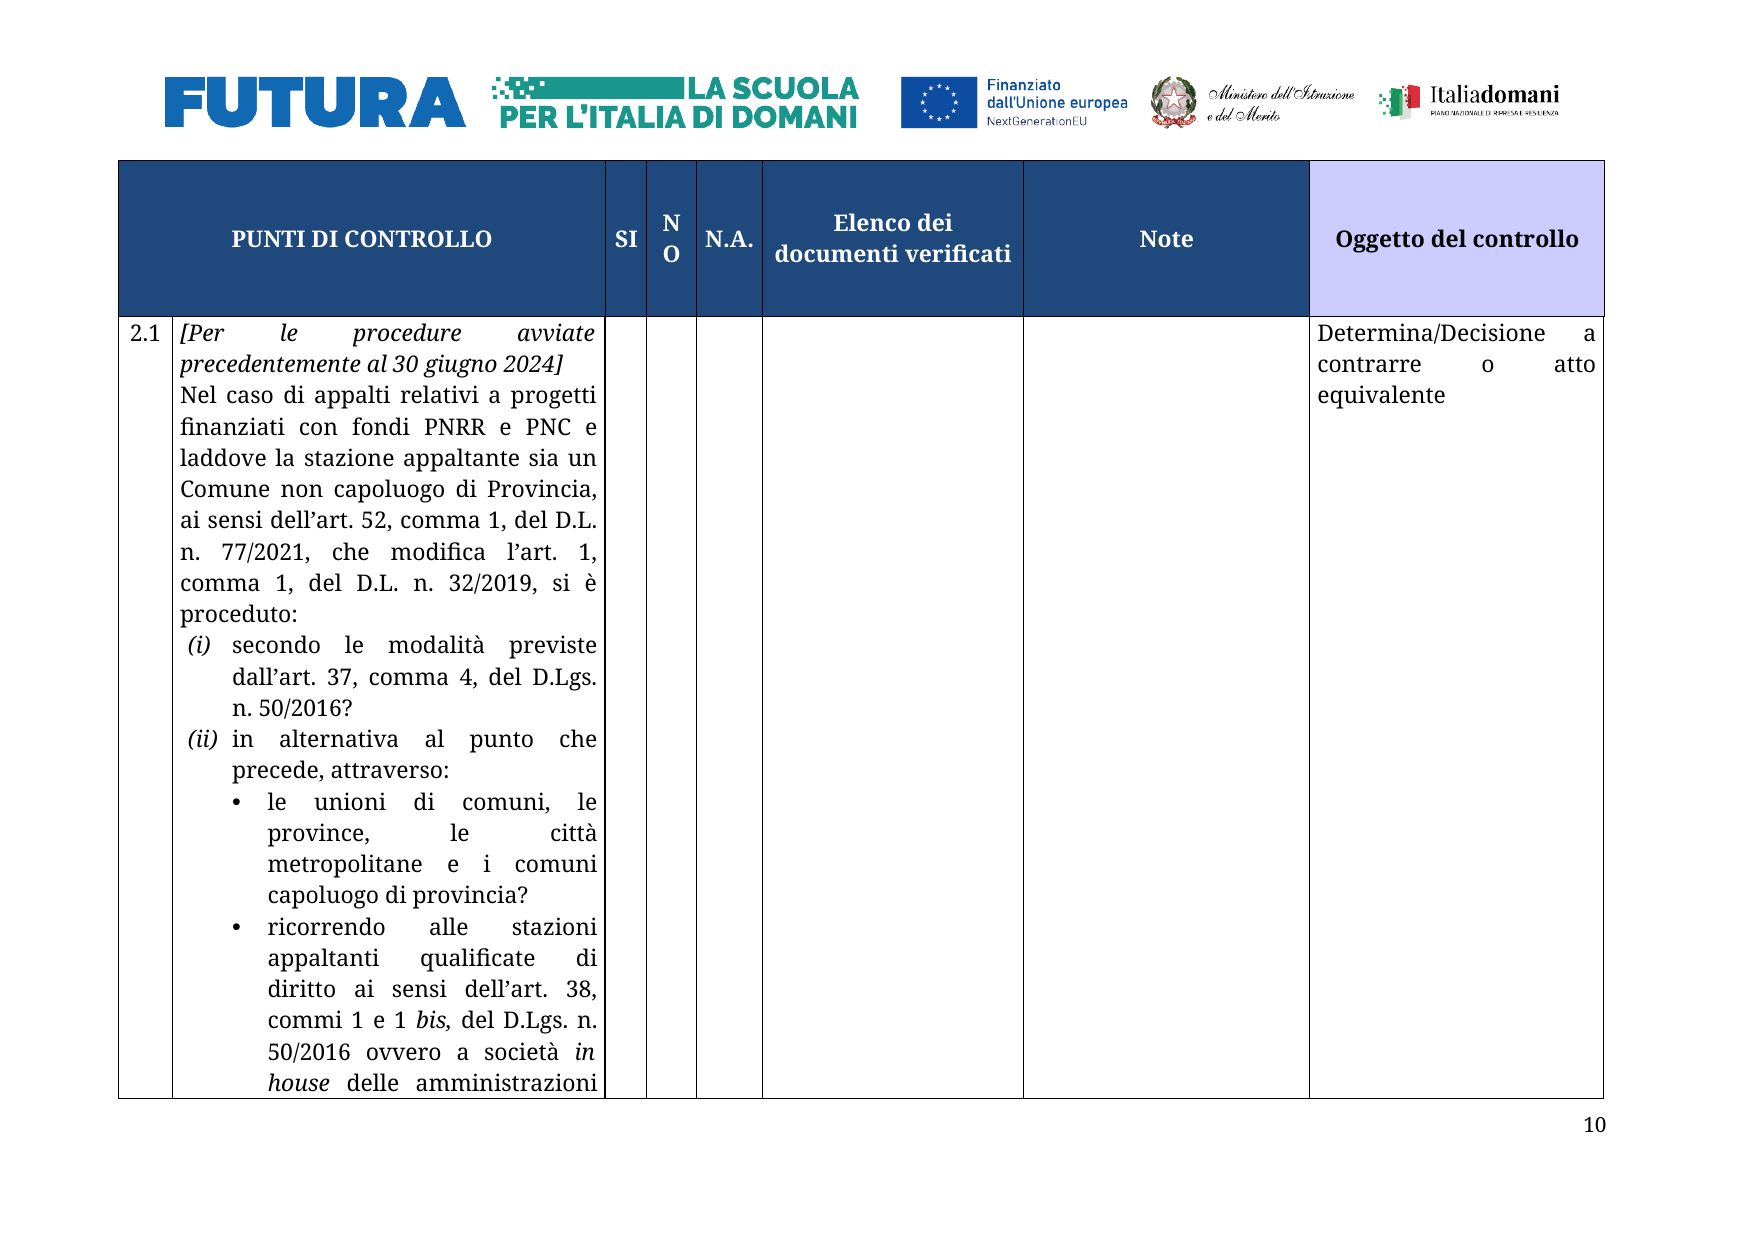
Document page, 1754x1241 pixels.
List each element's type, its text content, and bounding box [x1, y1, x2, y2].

table_header N.A. [697, 161, 762, 316]
picture [162, 73, 1562, 132]
table_header PUNTI DI CONTROLLO [119, 161, 605, 316]
table_cell Determina/Decisione a contrarre o atto equivalente [1310, 317, 1603, 1098]
table_cell [697, 317, 762, 1098]
table_header Note [1024, 161, 1309, 316]
table_header Elenco dei documenti verificati [763, 161, 1023, 316]
table_cell [606, 317, 646, 1098]
table_cell [1024, 317, 1309, 1098]
table_cell 2.1 [119, 317, 172, 1098]
table_cell [763, 317, 1023, 1098]
table_header SI [606, 161, 646, 316]
table_header NO [647, 161, 696, 316]
table_header Oggetto del controllo [1310, 161, 1604, 316]
table_cell [647, 317, 696, 1098]
